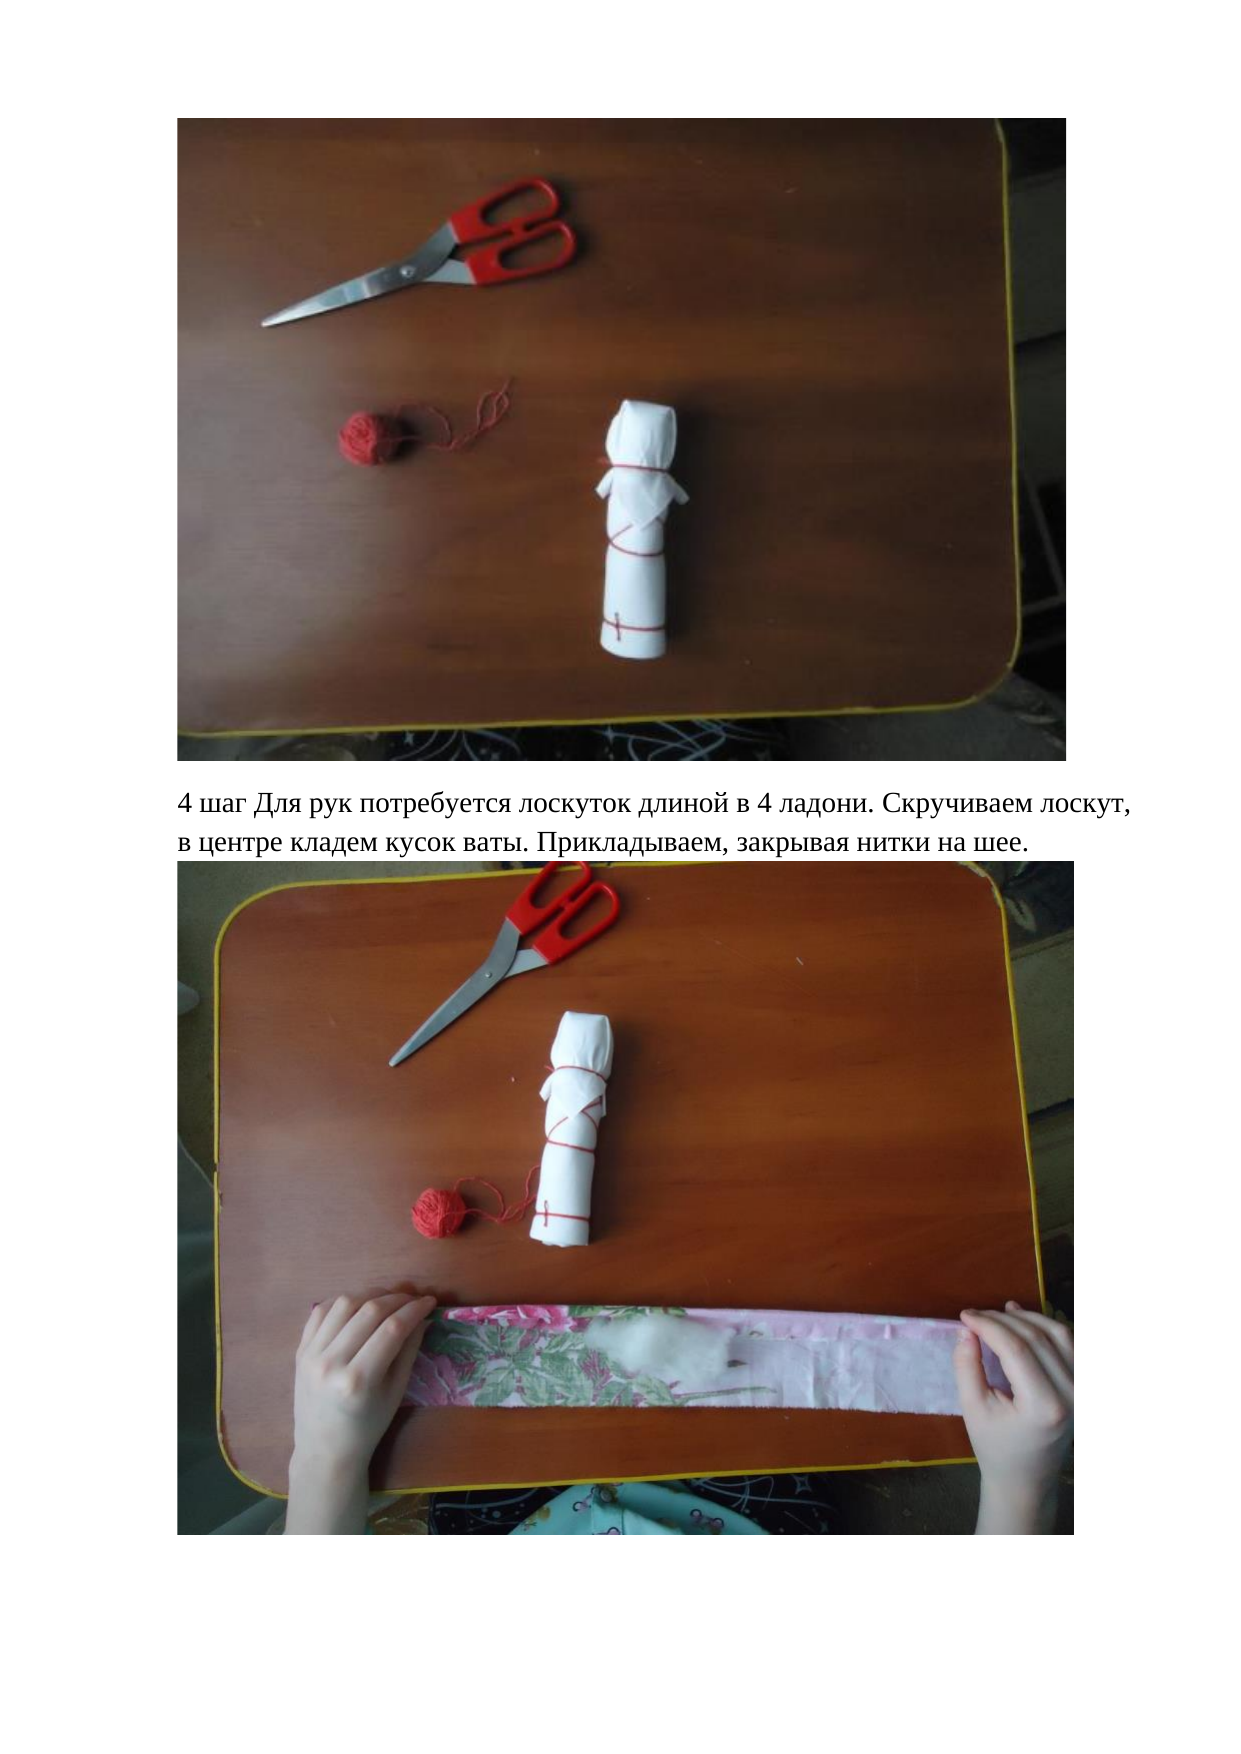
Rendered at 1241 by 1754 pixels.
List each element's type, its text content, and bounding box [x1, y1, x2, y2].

picture [177, 118, 1067, 761]
picture [177, 861, 1074, 1535]
